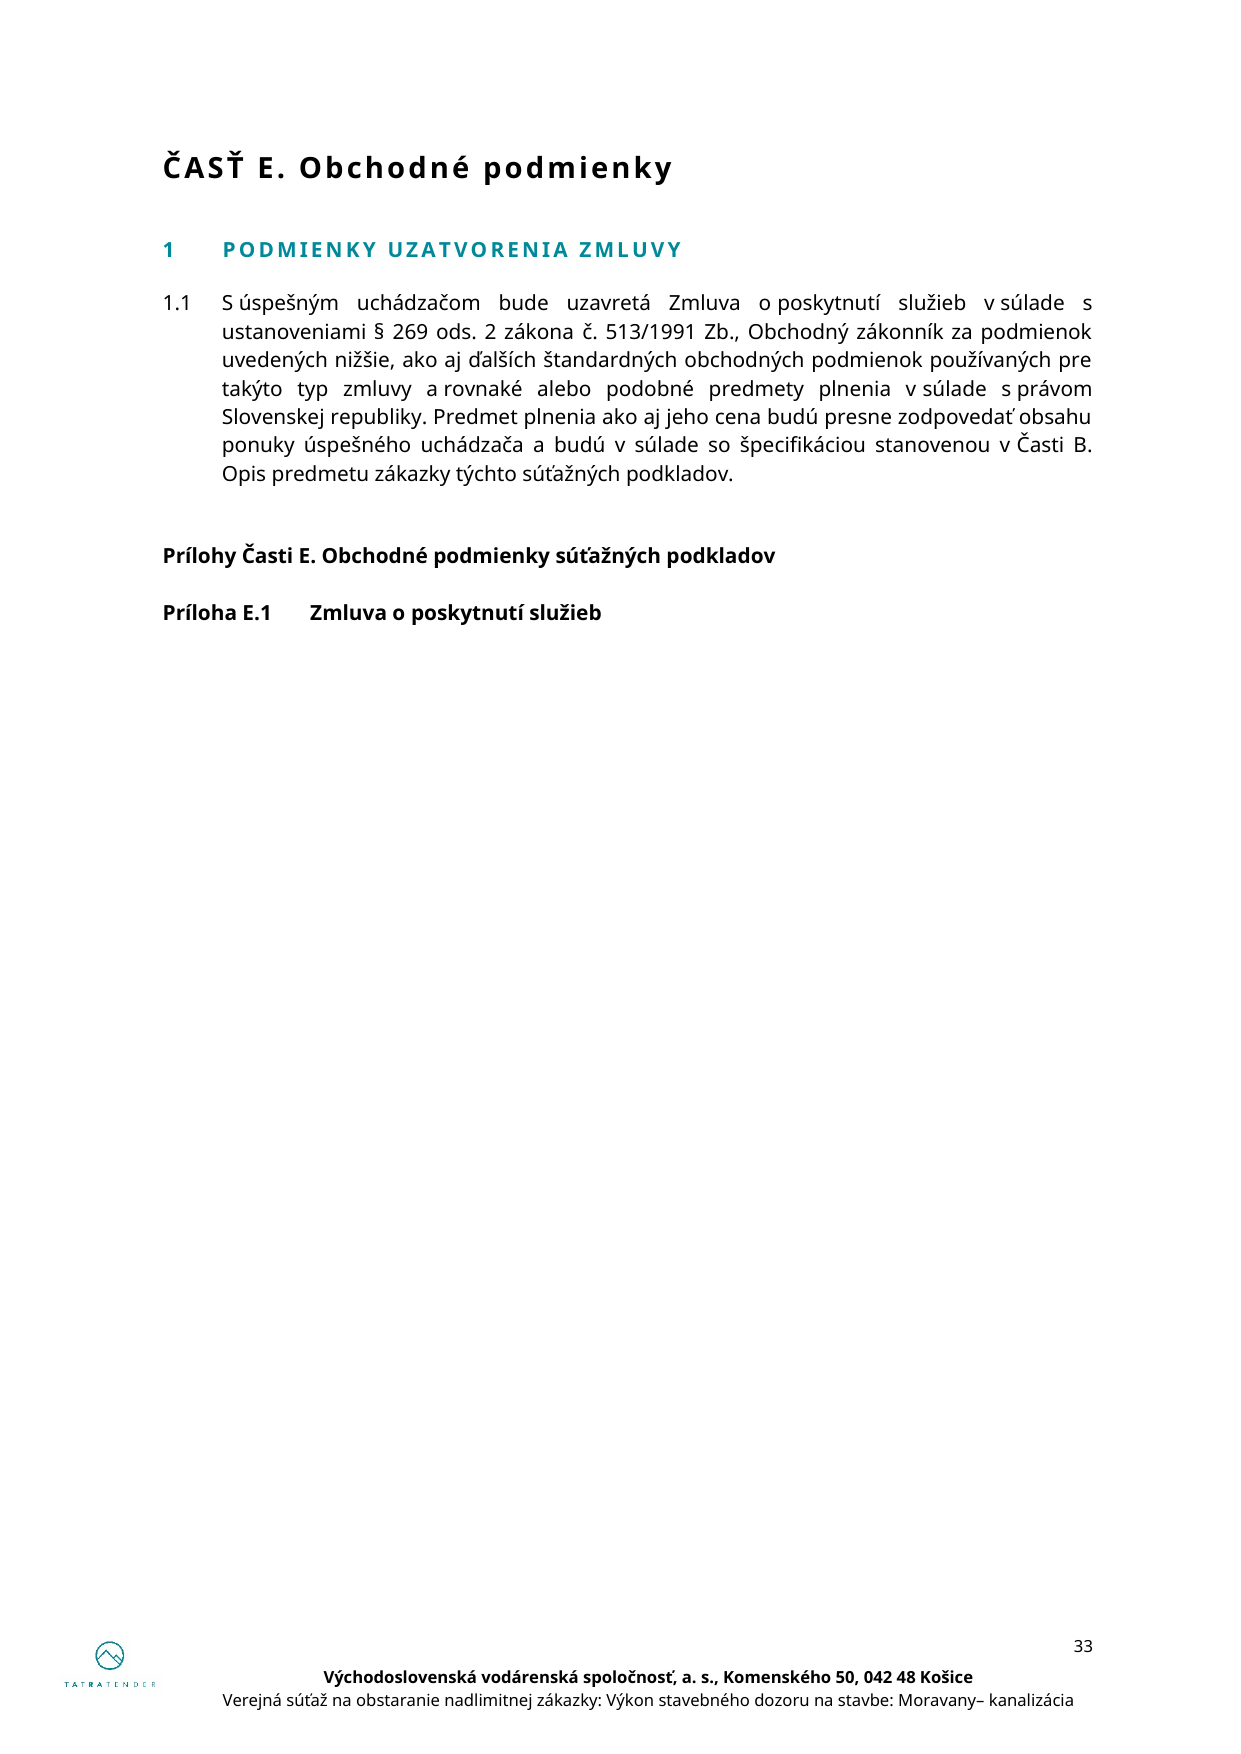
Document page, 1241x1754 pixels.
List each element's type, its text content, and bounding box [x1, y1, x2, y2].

text Prílohy Časti E. Obchodné podmienky súťažných podkladov [162, 541, 1093, 569]
list Podmienky uzatvorenia zmluvy [162, 235, 1093, 263]
picture [43, 1617, 176, 1711]
text Príloha E.1 Zmluva o poskytnutí služieb [162, 598, 1093, 626]
list S úspešným uchádzačom bude uzavretá Zmluva o poskytnutí služieb v súlade s ustanoveniami § 269 ods. 2 zákona č. 513/1991 Zb., Obchodný zákonník za podmienok uvedených nižšie, ako aj ďalších štandardných obchodných podmienok používaných pre takýto typ zmluvy a rovnaké alebo podobné predmety plnenia v súlade s právom Slovenskej republiky. Predmet plnenia ako aj jeho cena budú presne zodpovedať obsahu ponuky úspešného uchádzača a budú v súlade so špecifikáciou stanovenou v Časti B. Opis predmetu zákazky týchto súťažných podkladov. [162, 288, 1093, 487]
text ČASŤ E. Obchodné podmienky [162, 148, 1093, 187]
